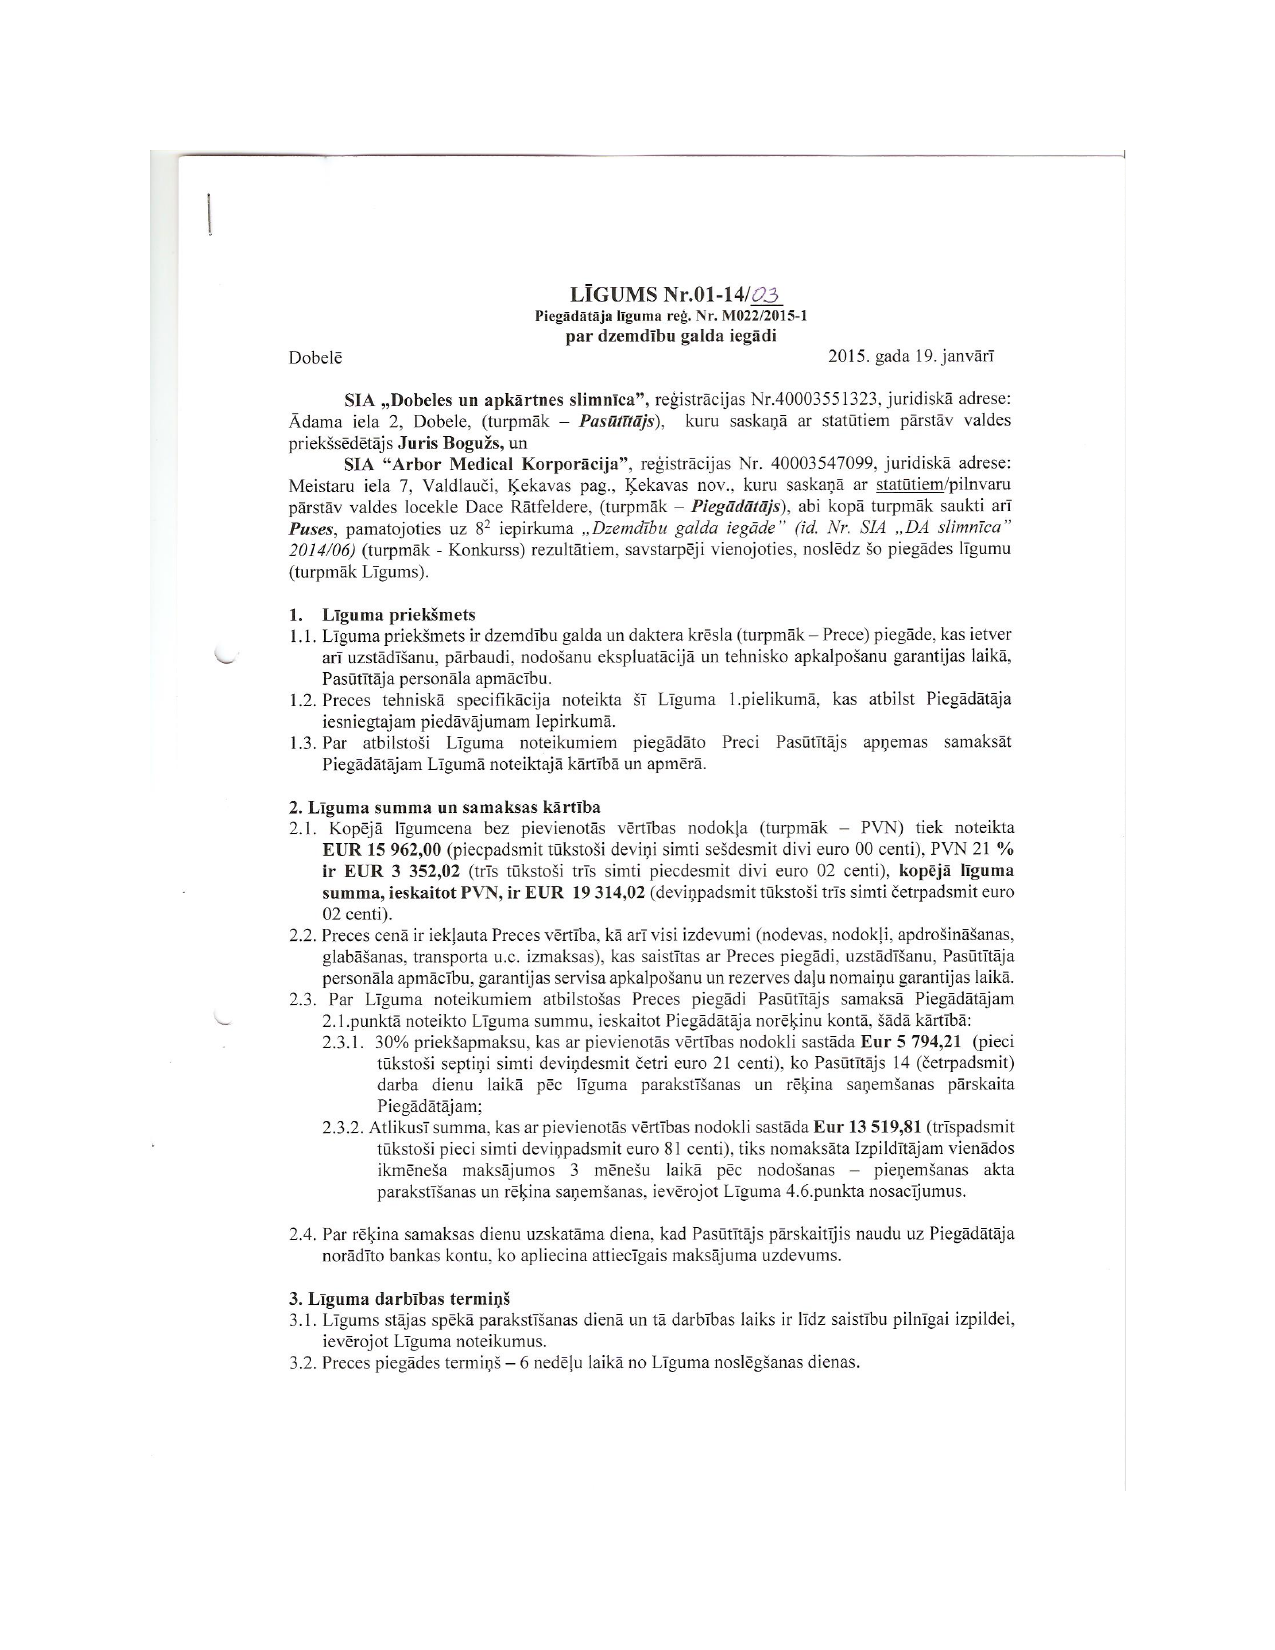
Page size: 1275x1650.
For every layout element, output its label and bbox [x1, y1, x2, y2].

picture [150, 150, 1125, 1491]
